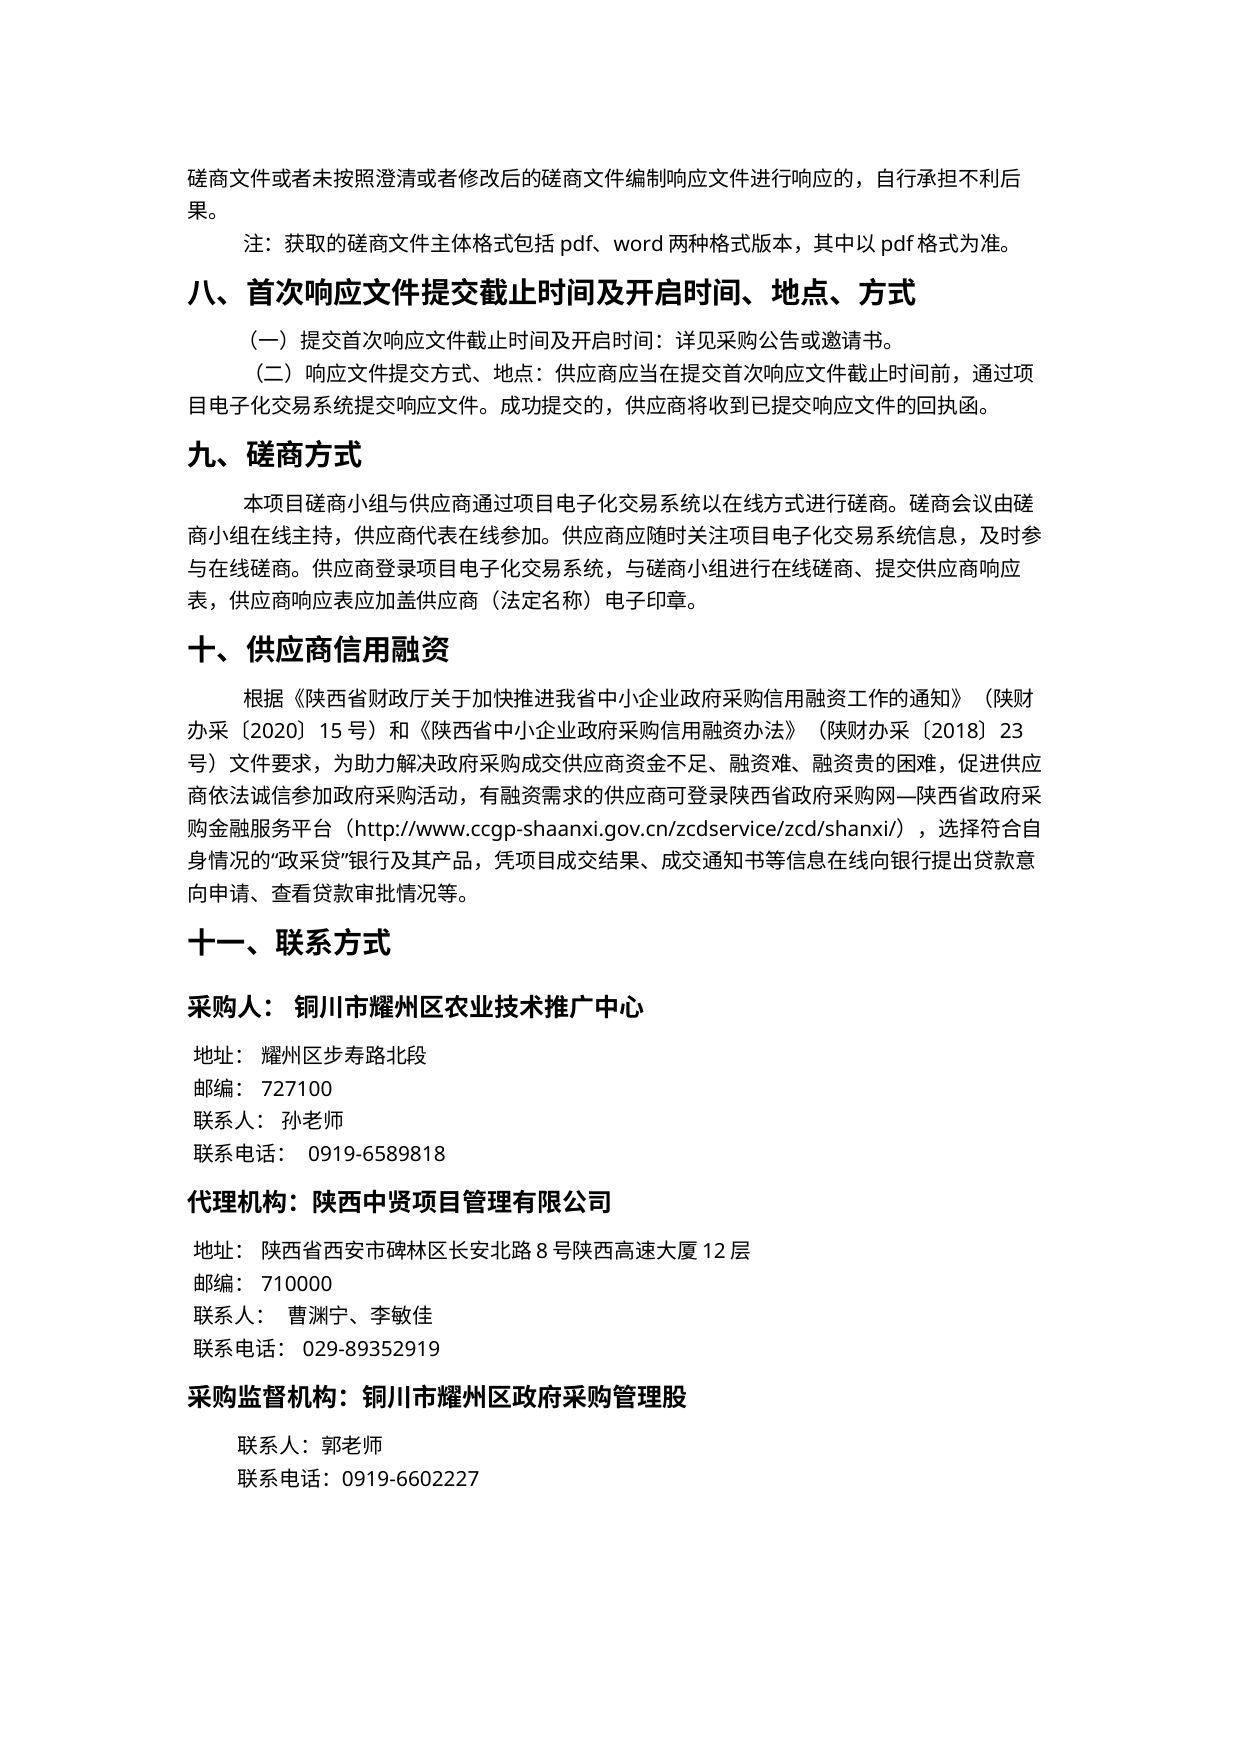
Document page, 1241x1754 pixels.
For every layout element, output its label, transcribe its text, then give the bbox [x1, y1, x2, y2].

text 九、磋商方式 [187, 422, 1053, 487]
text 联系电话：0919-6602227 [187, 1462, 1053, 1494]
text 地址： 陕西省西安市碑林区长安北路8号陕西高速大厦12层 [187, 1234, 1053, 1267]
text 邮编： 727100 [187, 1072, 1053, 1104]
text 联系人： 孙老师 [187, 1104, 1053, 1137]
text 注：获取的磋商文件主体格式包括pdf、word两种格式版本，其中以pdf格式为准。 [187, 227, 1053, 259]
text 代理机构：陕西中贤项目管理有限公司 [187, 1169, 1053, 1234]
text 地址： 耀州区步寿路北段 [187, 1039, 1053, 1072]
text 邮编： 710000 [187, 1267, 1053, 1299]
text 联系电话： 0919-6589818 [187, 1137, 1053, 1169]
text 十一、联系方式 [187, 909, 1053, 974]
text 十、供应商信用融资 [187, 617, 1053, 682]
text 采购人： 铜川市耀州区农业技术推广中心 [187, 974, 1053, 1039]
text 联系电话： 029-89352919 [187, 1332, 1053, 1364]
text 联系人：郭老师 [187, 1429, 1053, 1462]
text （二）响应文件提交方式、地点：供应商应当在提交首次响应文件截止时间前，通过项目电子化交易系统提交响应文件。成功提交的，供应商将收到已提交响应文件的回执函。 [187, 357, 1053, 422]
text 八、首次响应文件提交截止时间及开启时间、地点、方式 [187, 259, 1053, 324]
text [187, 162, 1053, 227]
text 联系人： 曹渊宁、李敏佳 [187, 1299, 1053, 1332]
text 根据《陕西省财政厅关于加快推进我省中小企业政府采购信用融资工作的通知》（陕财办采〔2020〕15 号）和《陕西省中小企业政府采购信用融资办法》（陕财办采〔2018〕23 号）文件要求，为助力解决政府采购成交供应商资金不足、融资难、融资贵的困难，促进供应商依法诚信参加政府采购活动，有融资需求的供应商可登录陕西省政府采购网—陕西省政府采购金融服务平台（http://www.ccgp-shaanxi.gov.cn/zcdservice/zcd/shanxi/），选择符合自身情况的“政采贷”银行及其产品，凭项目成交结果、成交通知书等信息在线向银行提出贷款意向申请、查看贷款审批情况等。 [187, 682, 1053, 909]
text 本项目磋商小组与供应商通过项目电子化交易系统以在线方式进行磋商。磋商会议由磋商小组在线主持，供应商代表在线参加。供应商应随时关注项目电子化交易系统信息，及时参与在线磋商。供应商登录项目电子化交易系统，与磋商小组进行在线磋商、提交供应商响应表，供应商响应表应加盖供应商（法定名称）电子印章。 [187, 487, 1053, 617]
text 采购监督机构：铜川市耀州区政府采购管理股 [187, 1364, 1053, 1429]
text （一）提交首次响应文件截止时间及开启时间：详见采购公告或邀请书。 [187, 324, 1053, 357]
